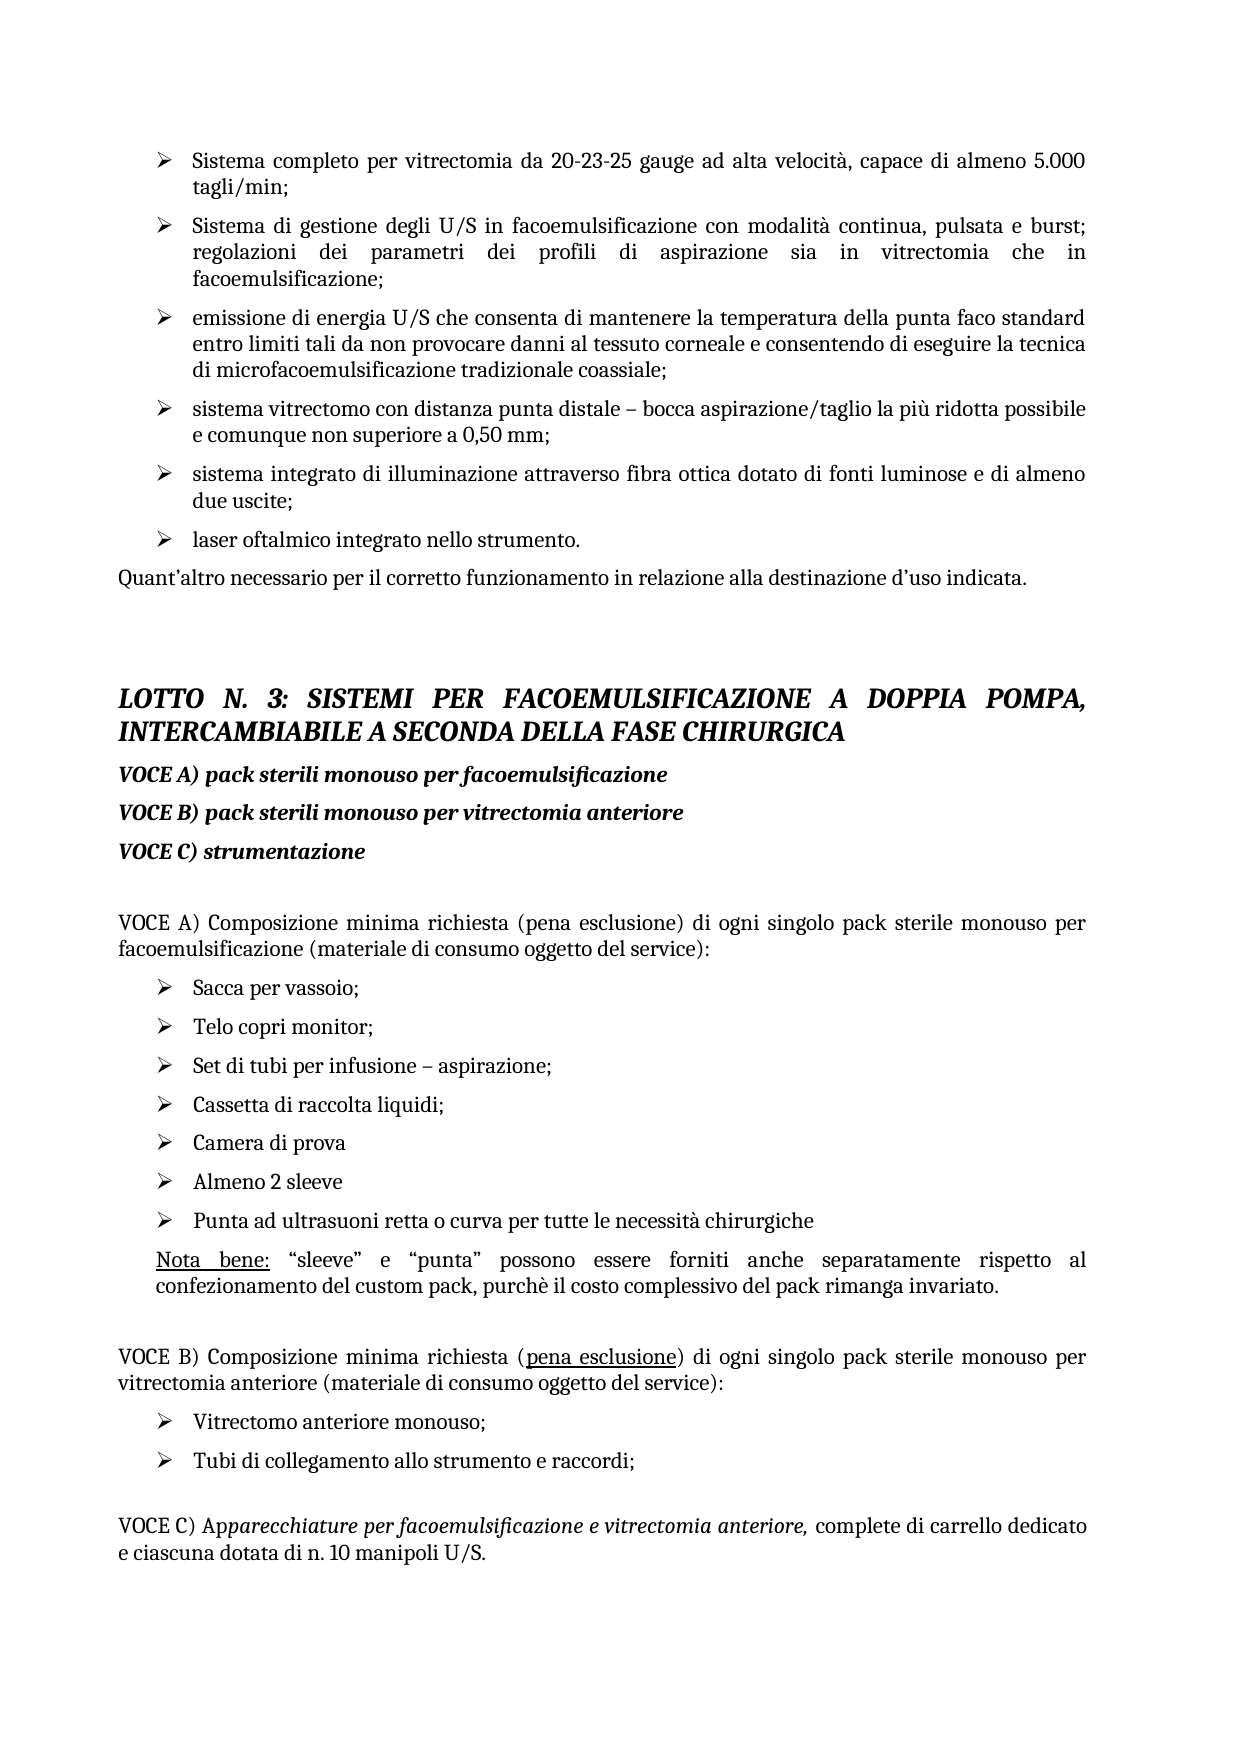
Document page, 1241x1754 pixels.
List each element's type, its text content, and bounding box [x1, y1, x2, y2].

text VOCE A) pack sterili monouso per facoemulsificazione [118, 761, 1087, 788]
list Tubi di collegamento allo strumento e raccordi; [156, 1448, 1087, 1474]
list Sacca per vassoio; [156, 975, 1087, 1001]
text Quant’altro necessario per il corretto funzionamento in relazione alla destinazione d’uso indicata. [118, 565, 1087, 592]
list Almeno 2 sleeve [156, 1169, 1087, 1195]
list laser oftalmico integrato nello strumento. [155, 526, 1087, 553]
text VOCE C) Apparecchiature per facoemulsificazione e vitrectomia anteriore, complete di carrello dedicato e ciascuna dotata di n. 10 manipoli U/S. [118, 1513, 1087, 1566]
list sistema vitrectomo con distanza punta distale – bocca aspirazione/taglio la più ridotta possibile e comunque non superiore a 0,50 mm; [155, 396, 1087, 449]
list emissione di energia U/S che consenta di mantenere la temperatura della punta faco standard entro limiti tali da non provocare danni al tessuto corneale e consentendo di eseguire la tecnica di microfacoemulsificazione tradizionale coassiale; [155, 304, 1087, 383]
text VOCE A) Composizione minima richiesta (pena esclusione) di ogni singolo pack sterile monouso per facoemulsificazione (materiale di consumo oggetto del service): [118, 909, 1087, 962]
list Camera di prova [156, 1130, 1087, 1157]
text VOCE B) Composizione minima richiesta (pena esclusione) di ogni singolo pack sterile monouso per vitrectomia anteriore (materiale di consumo oggetto del service): [118, 1344, 1087, 1396]
list Cassetta di raccolta liquidi; [156, 1091, 1087, 1118]
text Nota bene: “sleeve” e “punta” possono essere forniti anche separatamente rispetto al confezionamento del custom pack, purchè il costo complessivo del pack rimanga invariato. [156, 1247, 1087, 1299]
text LOTTO N. 3: SISTEMI PER FACOEMULSIFICAZIONE A DOPPIA POMPA, INTERCAMBIABILE A SECONDA DELLA FASE CHIRURGICA [118, 682, 1087, 749]
text VOCE C) strumentazione [118, 839, 1087, 865]
list Punta ad ultrasuoni retta o curva per tutte le necessità chirurgiche [156, 1208, 1087, 1234]
list Set di tubi per infusione – aspirazione; [156, 1052, 1087, 1079]
list sistema integrato di illuminazione attraverso fibra ottica dotato di fonti luminose e di almeno due uscite; [155, 461, 1087, 514]
list Sistema completo per vitrectomia da 20-23-25 gauge ad alta velocità, capace di almeno 5.000 tagli/min; [155, 148, 1087, 200]
list Telo copri monitor; [156, 1014, 1087, 1040]
list Sistema di gestione degli U/S in facoemulsificazione con modalità continua, pulsata e burst; regolazioni dei parametri dei profili di aspirazione sia in vitrectomia che in facoemulsificazione; [155, 213, 1087, 292]
text VOCE B) pack sterili monouso per vitrectomia anteriore [118, 800, 1087, 827]
list Vitrectomo anteriore monouso; [156, 1409, 1087, 1435]
